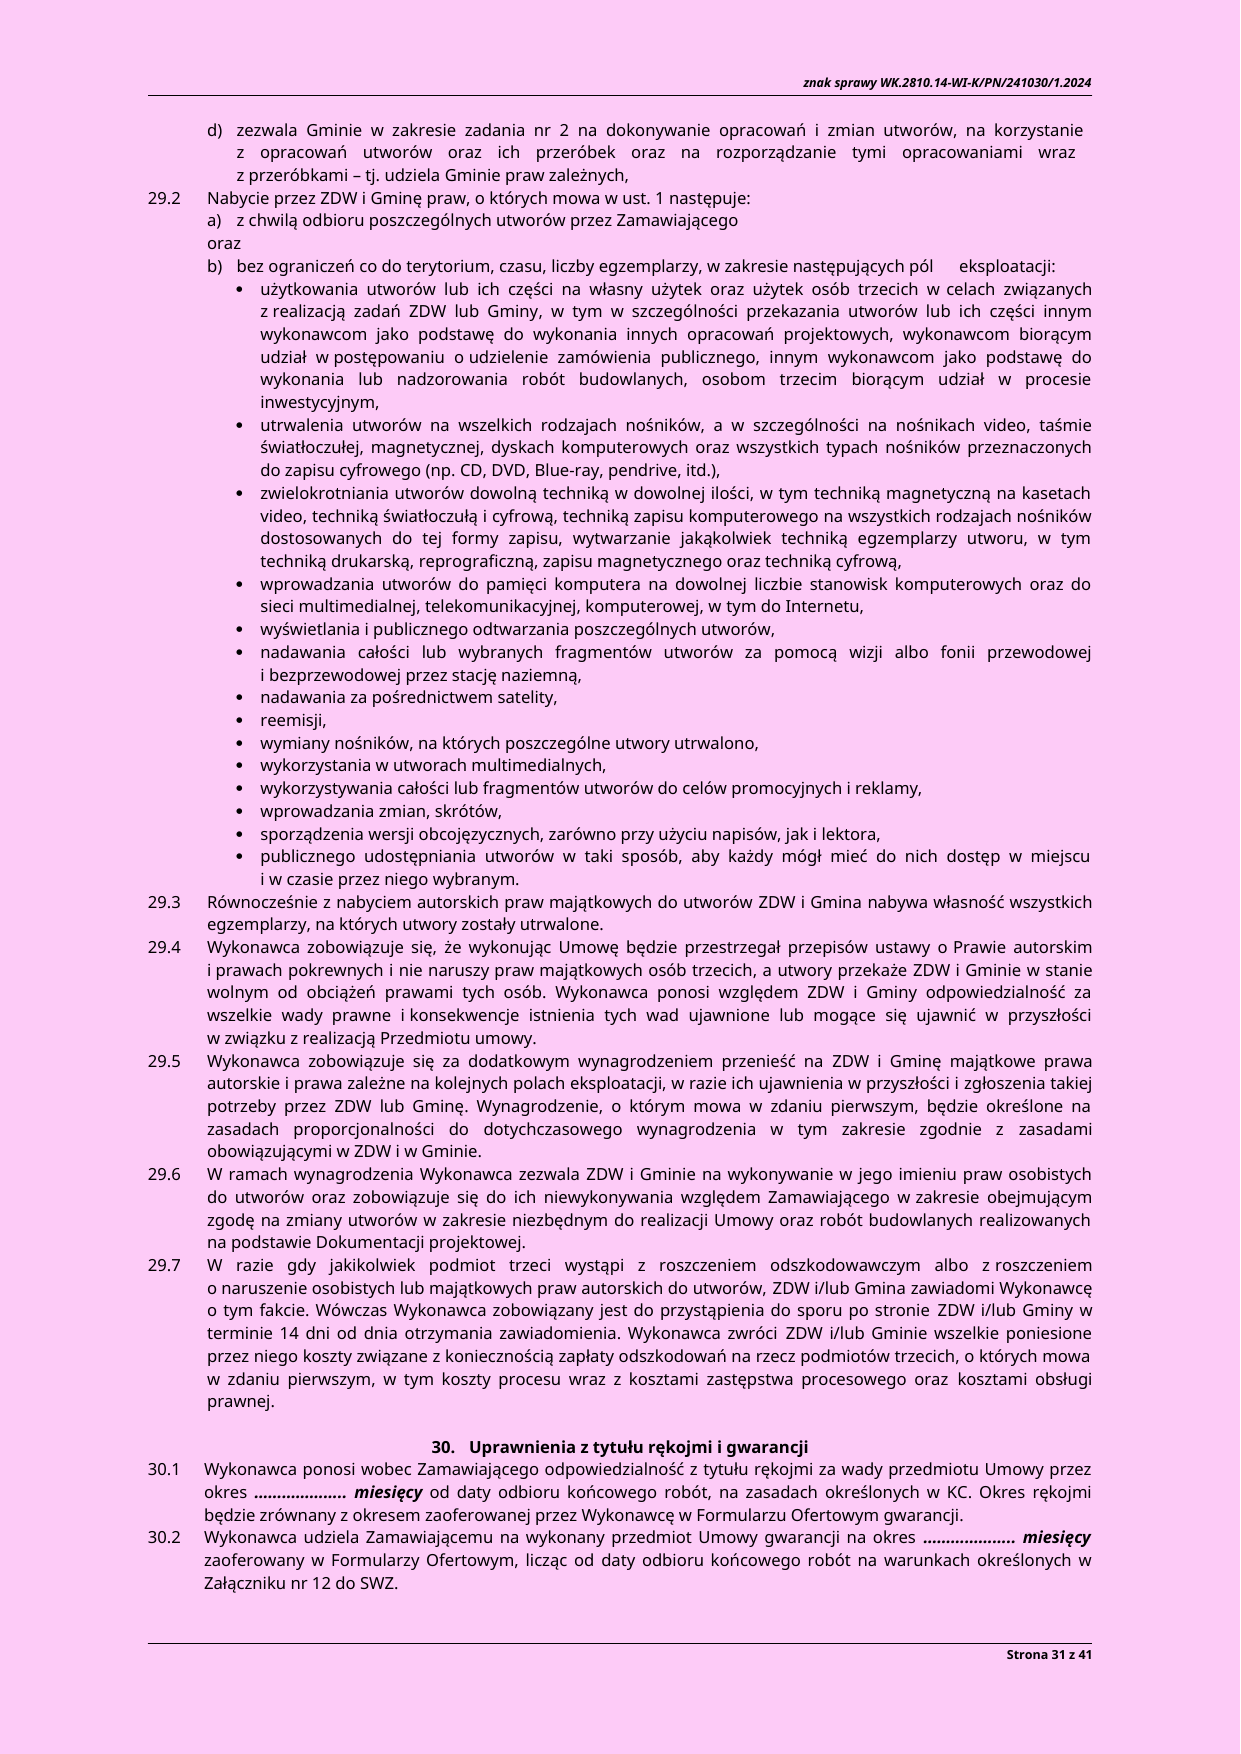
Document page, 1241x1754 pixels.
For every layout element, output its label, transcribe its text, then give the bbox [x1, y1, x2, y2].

list bez ograniczeń co do terytorium, czasu, liczby egzemplarzy, w zakresie następujących pól eksploatacji: [207, 254, 1092, 277]
list wykorzystania w utworach multimedialnych, [236, 754, 1092, 777]
list reemisji, [236, 708, 1092, 731]
list publicznego udostępniania utworów w taki sposób, aby każdy mógł mieć do nich dostęp w miejscu i w czasie przez niego wybranym. [236, 845, 1092, 890]
list wprowadzania utworów do pamięci komputera na dowolnej liczbie stanowisk komputerowych oraz do sieci multimedialnej, telekomunikacyjnej, komputerowej, w tym do Internetu, [236, 572, 1092, 618]
list nadawania za pośrednictwem satelity, [236, 686, 1092, 708]
list Wykonawca zobowiązuje się, że wykonując Umowę będzie przestrzegał przepisów ustawy o Prawie autorskim i prawach pokrewnych i nie naruszy praw majątkowych osób trzecich, a utwory przekaże ZDW i Gminie w stanie wolnym od obciążeń prawami tych osób. Wykonawca ponosi względem ZDW i Gminy odpowiedzialność za wszelkie wady prawne i konsekwencje istnienia tych wad ujawnione lub mogące się ujawnić w przyszłości w związku z realizacją Przedmiotu umowy. [148, 936, 1092, 1049]
list wykorzystywania całości lub fragmentów utworów do celów promocyjnych i reklamy, [236, 777, 1092, 799]
list Wykonawca udziela Zamawiającemu na wykonany przedmiot Umowy gwarancji na okres ……………….. miesięcy zaoferowany w Formularzy Ofertowym, licząc od daty odbioru końcowego robót na warunkach określonych w Załączniku nr 12 do SWZ. [148, 1526, 1092, 1594]
list W ramach wynagrodzenia Wykonawca zezwala ZDW i Gminie na wykonywanie w jego imieniu praw osobistych do utworów oraz zobowiązuje się do ich niewykonywania względem Zamawiającego w zakresie obejmującym zgodę na zmiany utworów w zakresie niezbędnym do realizacji Umowy oraz robót budowlanych realizowanych na podstawie Dokumentacji projektowej. [148, 1163, 1092, 1253]
text oraz [207, 232, 1092, 254]
list wyświetlania i publicznego odtwarzania poszczególnych utworów, [236, 618, 1092, 640]
list zwielokrotniania utworów dowolną techniką w dowolnej ilości, w tym techniką magnetyczną na kasetach video, techniką światłoczułą i cyfrową, techniką zapisu komputerowego na wszystkich rodzajach nośników dostosowanych do tej formy zapisu, wytwarzanie jakąkolwiek techniką egzemplarzy utworu, w tym techniką drukarską, reprograficzną, zapisu magnetycznego oraz techniką cyfrową, [236, 481, 1092, 572]
list wymiany nośników, na których poszczególne utwory utrwalono, [236, 731, 1092, 754]
list z chwilą odbioru poszczególnych utworów przez Zamawiającego [207, 209, 1092, 232]
list wprowadzania zmian, skrótów, [236, 799, 1092, 822]
list nadawania całości lub wybranych fragmentów utworów za pomocą wizji albo fonii przewodowej i bezprzewodowej przez stację naziemną, [236, 640, 1092, 686]
list użytkowania utworów lub ich części na własny użytek oraz użytek osób trzecich w celach związanych z realizacją zadań ZDW lub Gminy, w tym w szczególności przekazania utworów lub ich części innym wykonawcom jako podstawę do wykonania innych opracowań projektowych, wykonawcom biorącym udział w postępowaniu o udzielenie zamówienia publicznego, innym wykonawcom jako podstawę do wykonania lub nadzorowania robót budowlanych, osobom trzecim biorącym udział w procesie inwestycyjnym, [236, 277, 1092, 413]
list Nabycie przez ZDW i Gminę praw, o których mowa w ust. 1 następuje: [148, 186, 1092, 209]
list W razie gdy jakikolwiek podmiot trzeci wystąpi z roszczeniem odszkodowawczym albo z roszczeniem o naruszenie osobistych lub majątkowych praw autorskich do utworów, ZDW i/lub Gmina zawiadomi Wykonawcę o tym fakcie. Wówczas Wykonawca zobowiązany jest do przystąpienia do sporu po stronie ZDW i/lub Gminy w terminie 14 dni od dnia otrzymania zawiadomienia. Wykonawca zwróci ZDW i/lub Gminie wszelkie poniesione przez niego koszty związane z koniecznością zapłaty odszkodowań na rzecz podmiotów trzecich, o których mowa w zdaniu pierwszym, w tym koszty procesu wraz z kosztami zastępstwa procesowego oraz kosztami obsługi prawnej. [148, 1253, 1092, 1412]
list zezwala Gminie w zakresie zadania nr 2 na dokonywanie opracowań i zmian utworów, na korzystanie z opracowań utworów oraz ich przeróbek oraz na rozporządzanie tymi opracowaniami wraz z przeróbkami – tj. udziela Gminie praw zależnych, [207, 118, 1092, 186]
list Równocześnie z nabyciem autorskich praw majątkowych do utworów ZDW i Gmina nabywa własność wszystkich egzemplarzy, na których utwory zostały utrwalone. [148, 890, 1092, 936]
list Wykonawca ponosi wobec Zamawiającego odpowiedzialność z tytułu rękojmi za wady przedmiotu Umowy przez okres ……………….. miesięcy od daty odbioru końcowego robót, na zasadach określonych w KC. Okres rękojmi będzie zrównany z okresem zaoferowanej przez Wykonawcę w Formularzu Ofertowym gwarancji. [148, 1458, 1092, 1526]
list Wykonawca zobowiązuje się za dodatkowym wynagrodzeniem przenieść na ZDW i Gminę majątkowe prawa autorskie i prawa zależne na kolejnych polach eksploatacji, w razie ich ujawnienia w przyszłości i zgłoszenia takiej potrzeby przez ZDW lub Gminę. Wynagrodzenie, o którym mowa w zdaniu pierwszym, będzie określone na zasadach proporcjonalności do dotychczasowego wynagrodzenia w tym zakresie zgodnie z zasadami obowiązującymi w ZDW i w Gminie. [148, 1049, 1092, 1163]
list sporządzenia wersji obcojęzycznych, zarówno przy użyciu napisów, jak i lektora, [236, 822, 1092, 845]
list Uprawnienia z tytułu rękojmi i gwarancji [148, 1435, 1092, 1458]
list utrwalenia utworów na wszelkich rodzajach nośników, a w szczególności na nośnikach video, taśmie światłoczułej, magnetycznej, dyskach komputerowych oraz wszystkich typach nośników przeznaczonych do zapisu cyfrowego (np. CD, DVD, Blue-ray, pendrive, itd.), [236, 413, 1092, 481]
